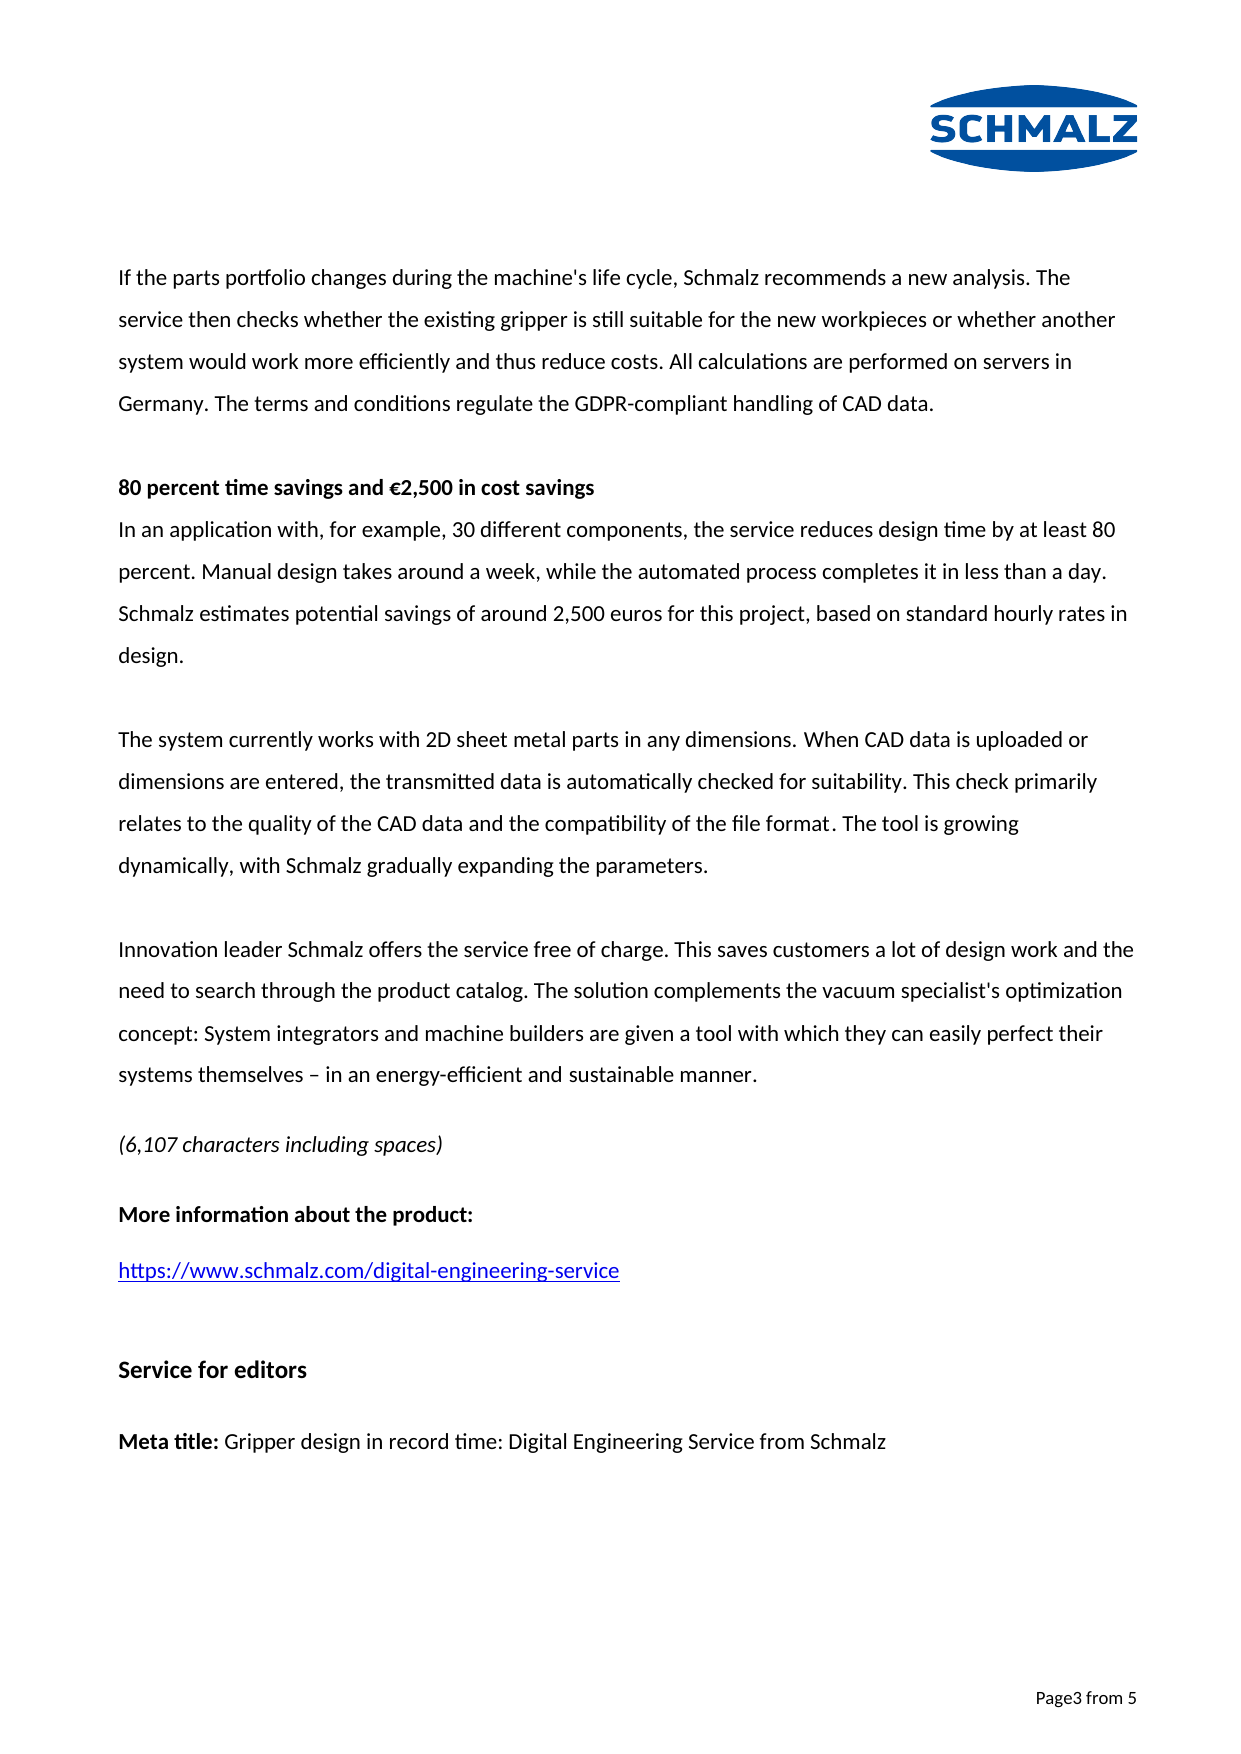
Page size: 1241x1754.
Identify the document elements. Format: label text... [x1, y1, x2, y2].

text In an application with, for example, 30 different components, the service reduces design time by at least 80 percent. Manual design takes around a week, while the automated process completes it in less than a day. Schmalz estimates potential savings of around 2,500 euros for this project, based on standard hourly rates in design. [118, 515, 1137, 669]
text (6,107 characters including spaces) [118, 1131, 1137, 1159]
text If the parts portfolio changes during the machine's life cycle, Schmalz recommends a new analysis. The service then checks whether the existing gripper is still suitable for the new workpieces or whether another system would work more efficiently and thus reduce costs. All calculations are performed on servers in Germany. The terms and conditions regulate the GDPR-compliant handling of CAD data. [118, 263, 1137, 417]
text Service for editors [118, 1355, 1137, 1385]
text 80 percent time savings and €2,500 in cost savings [118, 473, 1137, 501]
text Meta title: Gripper design in record time: Digital Engineering Service from Schmalz [118, 1427, 1137, 1455]
text Innovation leader Schmalz offers the service free of charge. This saves customers a lot of design work and the need to search through the product catalog. The solution complements the vacuum specialist's optimization concept: System integrators and machine builders are given a tool with which they can easily perfect their systems themselves – in an energy-efficient and sustainable manner. [118, 935, 1137, 1089]
text The system currently works with 2D sheet metal parts in any dimensions. When CAD data is uploaded or dimensions are entered, the transmitted data is automatically checked for suitability. This check primarily relates to the quality of the CAD data and the compatibility of the file format. The tool is growing dynamically, with Schmalz gradually expanding the parameters. [118, 725, 1137, 879]
text More information about the product: [118, 1201, 1137, 1229]
picture [930, 85, 1138, 172]
text https://www.schmalz.com/digital-engineering-service [118, 1257, 1137, 1285]
